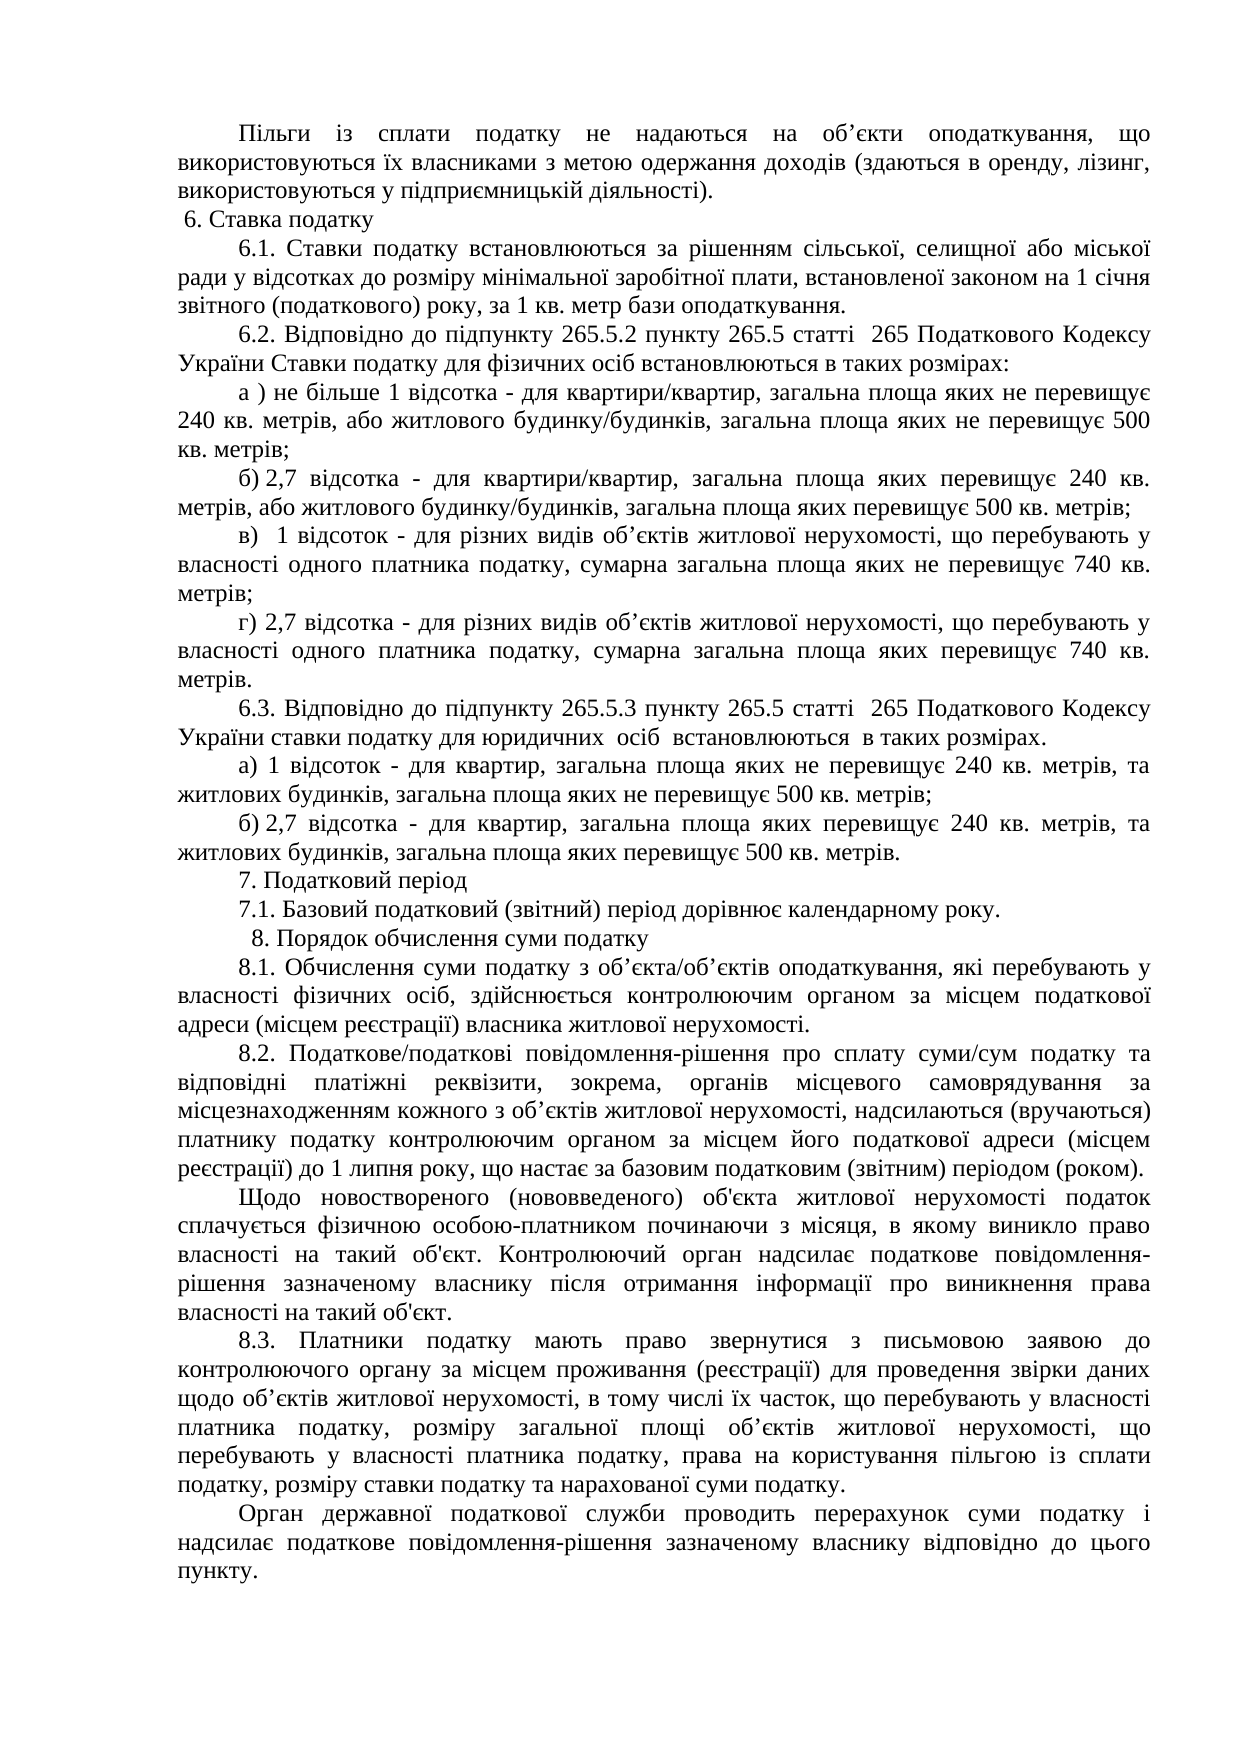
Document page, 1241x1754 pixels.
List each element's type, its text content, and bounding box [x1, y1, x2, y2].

text 8.3. Платники податку мають право звернутися з письмовою заявою до контролюючого органу за місцем проживання (реєстрації) для проведення звірки даних щодо об’єктів житлової нерухомості, в тому числі їх часток, що перебувають у власності платника податку, розміру загальної площі об’єктів житлової нерухомості, що перебувають у власності платника податку, права на користування пільгою із сплати податку, розміру ставки податку та нарахованої суми податку. [177, 1326, 1152, 1498]
text Щодо новоствореного (нововведеного) об'єкта житлової нерухомості податок сплачується фізичною особою-платником починаючи з місяця, в якому виникло право власності на такий об'єкт. Контролюючий орган надсилає податкове повідомлення-рішення зазначеному власнику після отримання інформації про виникнення права власності на такий об'єкт. [177, 1182, 1152, 1326]
text 6.1. Ставки податку встановлюються за рішенням сільської, селищної або міської ради у відсотках до розміру мінімальної заробітної плати, встановленої законом на 1 січня звітного (податкового) року, за 1 кв. метр бази оподаткування. [177, 233, 1152, 319]
text а) 1 відсоток - для квартир, загальна площа яких не перевищує 240 кв. метрів, та житлових будинків, загальна площа яких не перевищує 500 кв. метрів; [177, 751, 1152, 808]
text 8. Порядок обчислення суми податку [177, 923, 1152, 952]
text 8.2. Податкове/податкові повідомлення-рішення про сплату суми/сум податку та відповідні платіжні реквізити, зокрема, органів місцевого самоврядування за місцезнаходженням кожного з об’єктів житлової нерухомості, надсилаються (вручаються) платнику податку контролюючим органом за місцем його податкової адреси (місцем реєстрації) до 1 липня року, що настає за базовим податковим (звітним) періодом (роком). [177, 1038, 1152, 1182]
text а ) не більше 1 відсотка - для квартири/квартир, загальна площа яких не перевищує 240 кв. метрів, або житлового будинку/будинків, загальна площа яких не перевищує 500 кв. метрів; [177, 377, 1152, 463]
text Орган державної податкової служби проводить перерахунок суми податку і надсилає податкове повідомлення-рішення зазначеному власнику відповідно до цього пункту. [177, 1498, 1152, 1584]
text в) 1 відсоток - для різних видів об’єктів житлової нерухомості, що перебувають у власності одного платника податку, сумарна загальна площа яких не перевищує 740 кв. метрів; [177, 521, 1152, 607]
text 6.3. Відповідно до підпункту 265.5.3 пункту 265.5 статті 265 Податкового Кодексу України ставки податку для юридичних осіб встановлюються в таких розмірах. [177, 693, 1152, 751]
text б) 2,7 відсотка - для квартир, загальна площа яких перевищує 240 кв. метрів, та житлових будинків, загальна площа яких перевищує 500 кв. метрів. [177, 808, 1152, 866]
text 7. Податковий період [177, 866, 1152, 894]
text 6.2. Відповідно до підпункту 265.5.2 пункту 265.5 статті 265 Податкового Кодексу України Ставки податку для фізичних осіб встановлюються в таких розмірах: [177, 319, 1152, 377]
text Пільги із сплати податку не надаються на об’єкти оподаткування, що використовуються їх власниками з метою одержання доходів (здаються в оренду, лізинг, використовуються у підприємницькій діяльності). [177, 118, 1152, 204]
text 6. Ставка податку [177, 204, 1152, 233]
text 7.1. Базовий податковий (звітний) період дорівнює календарному року. [177, 894, 1152, 923]
text 8.1. Обчислення суми податку з об’єкта/об’єктів оподаткування, які перебувають у власності фізичних осіб, здійснюється контролюючим органом за місцем податкової адреси (місцем реєстрації) власника житлової нерухомості. [177, 952, 1152, 1038]
text б) 2,7 відсотка - для квартири/квартир, загальна площа яких перевищує 240 кв. метрів, або житлового будинку/будинків, загальна площа яких перевищує 500 кв. метрів; [177, 463, 1152, 521]
text г) 2,7 відсотка - для різних видів об’єктів житлової нерухомості, що перебувають у власності одного платника податку, сумарна загальна площа яких перевищує 740 кв. метрів. [177, 607, 1152, 693]
